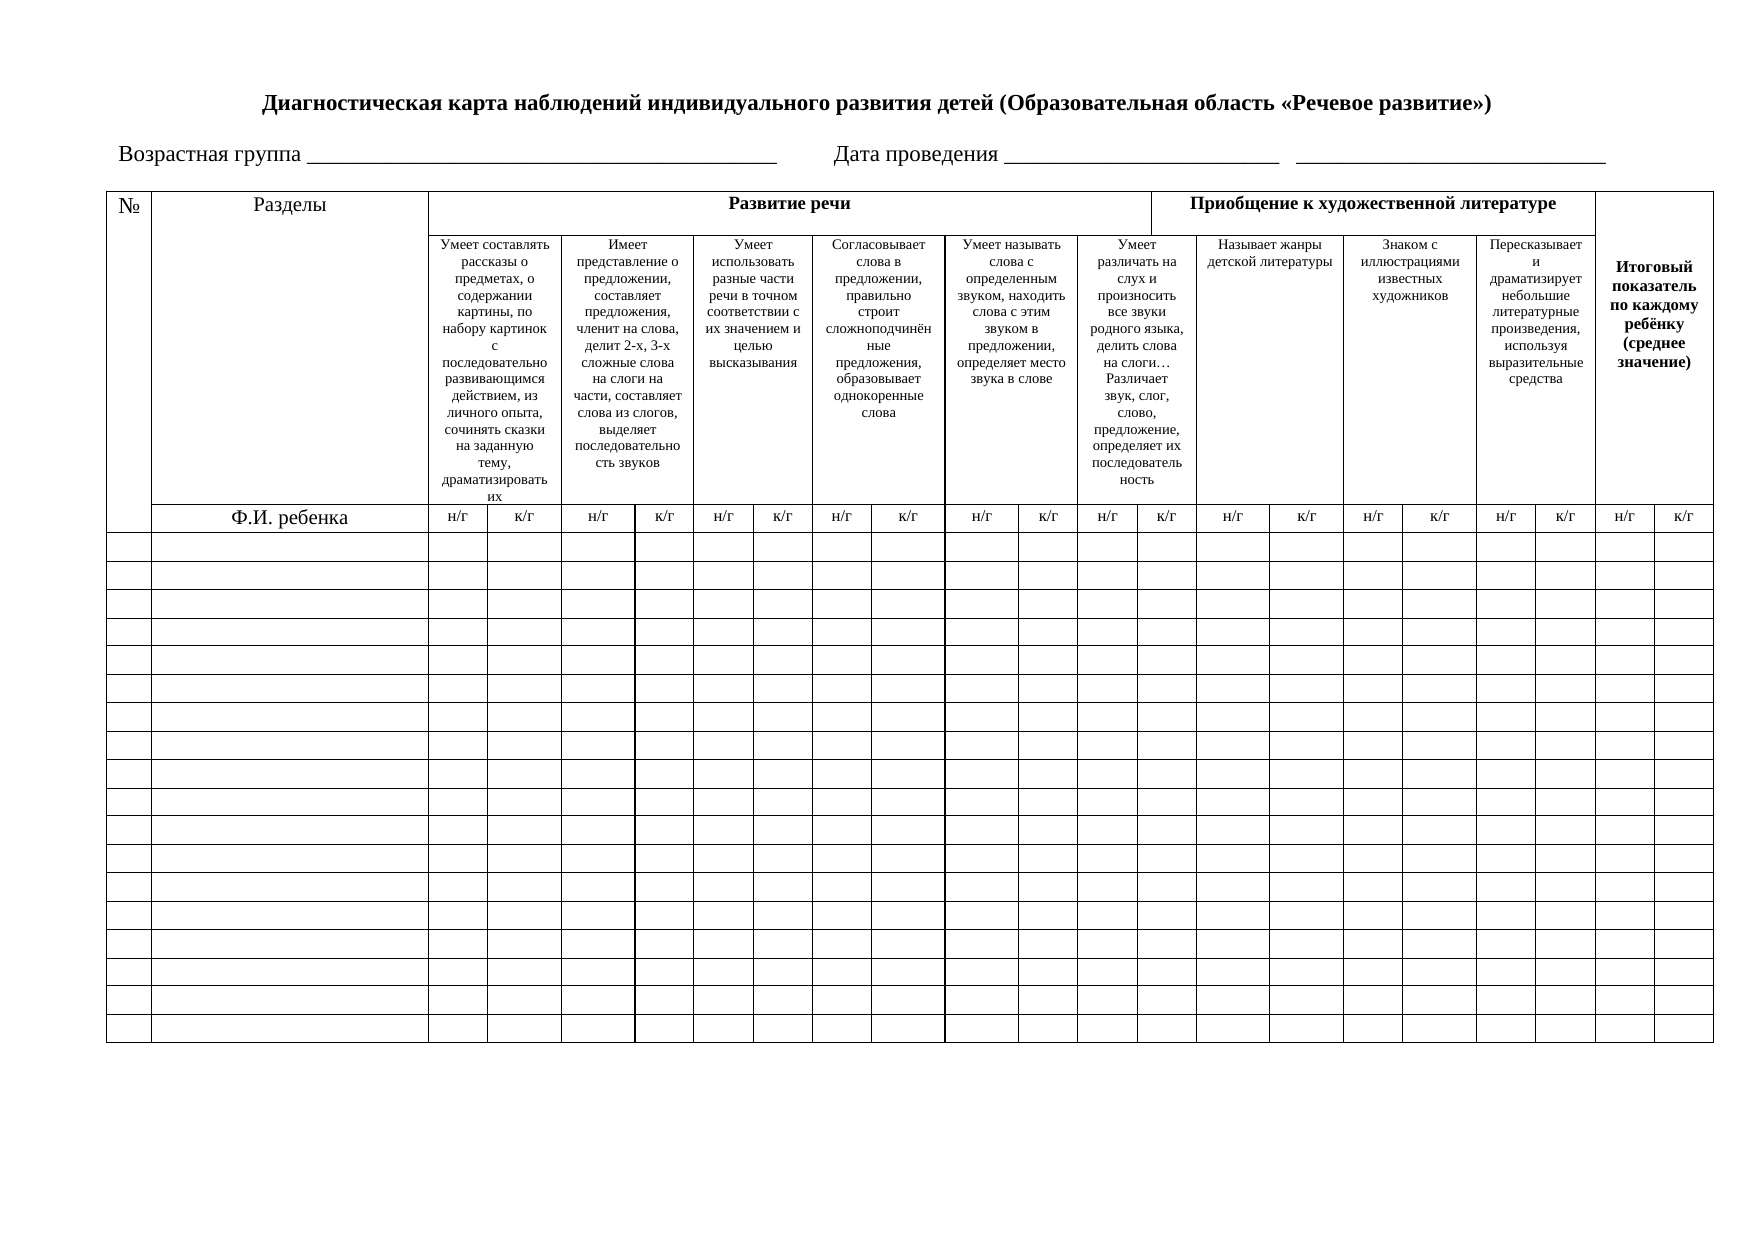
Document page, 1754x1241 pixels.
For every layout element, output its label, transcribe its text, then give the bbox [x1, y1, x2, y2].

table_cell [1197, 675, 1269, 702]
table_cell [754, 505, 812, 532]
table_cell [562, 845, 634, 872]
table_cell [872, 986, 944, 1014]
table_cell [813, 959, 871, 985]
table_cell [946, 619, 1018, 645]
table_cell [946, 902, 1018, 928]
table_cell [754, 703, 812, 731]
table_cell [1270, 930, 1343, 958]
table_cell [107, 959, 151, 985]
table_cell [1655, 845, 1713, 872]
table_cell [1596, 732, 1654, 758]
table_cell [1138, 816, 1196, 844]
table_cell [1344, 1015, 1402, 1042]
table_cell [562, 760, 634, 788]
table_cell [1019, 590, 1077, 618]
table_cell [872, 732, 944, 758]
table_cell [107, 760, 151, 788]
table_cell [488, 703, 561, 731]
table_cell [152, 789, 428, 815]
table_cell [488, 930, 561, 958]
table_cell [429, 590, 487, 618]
text Диагностическая карта наблюдений индивидуального развития детей (Образовательная область «Речевое развитие») [118, 89, 1636, 115]
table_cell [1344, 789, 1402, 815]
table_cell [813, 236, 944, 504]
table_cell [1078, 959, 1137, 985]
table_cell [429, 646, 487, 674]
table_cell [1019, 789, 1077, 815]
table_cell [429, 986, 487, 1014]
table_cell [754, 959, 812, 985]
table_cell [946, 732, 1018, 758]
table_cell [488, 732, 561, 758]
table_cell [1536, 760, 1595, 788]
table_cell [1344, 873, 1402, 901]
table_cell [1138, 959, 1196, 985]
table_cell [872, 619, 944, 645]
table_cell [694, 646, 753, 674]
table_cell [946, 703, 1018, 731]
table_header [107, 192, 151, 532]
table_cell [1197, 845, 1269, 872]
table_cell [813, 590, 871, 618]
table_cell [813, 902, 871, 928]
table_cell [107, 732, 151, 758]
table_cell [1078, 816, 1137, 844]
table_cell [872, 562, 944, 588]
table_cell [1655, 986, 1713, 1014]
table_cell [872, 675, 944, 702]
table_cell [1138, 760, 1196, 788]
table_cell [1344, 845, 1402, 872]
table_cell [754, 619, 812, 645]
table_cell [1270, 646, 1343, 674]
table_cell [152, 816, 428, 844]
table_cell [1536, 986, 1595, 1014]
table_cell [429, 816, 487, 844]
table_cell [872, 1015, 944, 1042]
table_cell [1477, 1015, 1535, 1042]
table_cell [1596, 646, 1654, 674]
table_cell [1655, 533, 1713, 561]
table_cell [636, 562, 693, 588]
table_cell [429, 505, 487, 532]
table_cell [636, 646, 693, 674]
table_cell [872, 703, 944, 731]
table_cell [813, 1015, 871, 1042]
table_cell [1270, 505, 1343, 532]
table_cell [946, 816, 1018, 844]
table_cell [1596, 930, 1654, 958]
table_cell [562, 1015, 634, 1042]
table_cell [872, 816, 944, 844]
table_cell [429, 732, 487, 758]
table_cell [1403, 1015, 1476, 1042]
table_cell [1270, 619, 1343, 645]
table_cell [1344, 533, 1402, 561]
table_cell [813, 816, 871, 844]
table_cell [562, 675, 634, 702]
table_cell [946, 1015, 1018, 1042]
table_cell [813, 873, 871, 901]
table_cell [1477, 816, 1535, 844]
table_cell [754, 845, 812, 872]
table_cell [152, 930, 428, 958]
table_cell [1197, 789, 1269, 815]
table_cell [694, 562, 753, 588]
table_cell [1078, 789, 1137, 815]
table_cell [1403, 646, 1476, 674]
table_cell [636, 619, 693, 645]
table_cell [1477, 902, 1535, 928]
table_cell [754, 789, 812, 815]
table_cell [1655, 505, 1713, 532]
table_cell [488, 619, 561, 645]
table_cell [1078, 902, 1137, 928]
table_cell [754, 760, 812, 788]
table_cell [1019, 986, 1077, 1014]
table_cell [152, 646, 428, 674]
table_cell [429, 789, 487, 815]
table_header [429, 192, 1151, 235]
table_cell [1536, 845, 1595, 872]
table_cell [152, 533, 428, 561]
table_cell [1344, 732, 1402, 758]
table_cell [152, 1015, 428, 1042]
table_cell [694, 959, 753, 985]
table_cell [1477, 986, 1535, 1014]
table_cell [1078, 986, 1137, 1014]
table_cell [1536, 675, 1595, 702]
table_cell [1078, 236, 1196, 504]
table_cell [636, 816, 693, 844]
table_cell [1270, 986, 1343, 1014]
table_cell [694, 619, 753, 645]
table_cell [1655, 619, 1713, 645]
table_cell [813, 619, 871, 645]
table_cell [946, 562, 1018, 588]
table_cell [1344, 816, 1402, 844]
text Возрастная группа _________________________________________ Дата проведения ________________________ ___________________________ [118, 140, 1636, 166]
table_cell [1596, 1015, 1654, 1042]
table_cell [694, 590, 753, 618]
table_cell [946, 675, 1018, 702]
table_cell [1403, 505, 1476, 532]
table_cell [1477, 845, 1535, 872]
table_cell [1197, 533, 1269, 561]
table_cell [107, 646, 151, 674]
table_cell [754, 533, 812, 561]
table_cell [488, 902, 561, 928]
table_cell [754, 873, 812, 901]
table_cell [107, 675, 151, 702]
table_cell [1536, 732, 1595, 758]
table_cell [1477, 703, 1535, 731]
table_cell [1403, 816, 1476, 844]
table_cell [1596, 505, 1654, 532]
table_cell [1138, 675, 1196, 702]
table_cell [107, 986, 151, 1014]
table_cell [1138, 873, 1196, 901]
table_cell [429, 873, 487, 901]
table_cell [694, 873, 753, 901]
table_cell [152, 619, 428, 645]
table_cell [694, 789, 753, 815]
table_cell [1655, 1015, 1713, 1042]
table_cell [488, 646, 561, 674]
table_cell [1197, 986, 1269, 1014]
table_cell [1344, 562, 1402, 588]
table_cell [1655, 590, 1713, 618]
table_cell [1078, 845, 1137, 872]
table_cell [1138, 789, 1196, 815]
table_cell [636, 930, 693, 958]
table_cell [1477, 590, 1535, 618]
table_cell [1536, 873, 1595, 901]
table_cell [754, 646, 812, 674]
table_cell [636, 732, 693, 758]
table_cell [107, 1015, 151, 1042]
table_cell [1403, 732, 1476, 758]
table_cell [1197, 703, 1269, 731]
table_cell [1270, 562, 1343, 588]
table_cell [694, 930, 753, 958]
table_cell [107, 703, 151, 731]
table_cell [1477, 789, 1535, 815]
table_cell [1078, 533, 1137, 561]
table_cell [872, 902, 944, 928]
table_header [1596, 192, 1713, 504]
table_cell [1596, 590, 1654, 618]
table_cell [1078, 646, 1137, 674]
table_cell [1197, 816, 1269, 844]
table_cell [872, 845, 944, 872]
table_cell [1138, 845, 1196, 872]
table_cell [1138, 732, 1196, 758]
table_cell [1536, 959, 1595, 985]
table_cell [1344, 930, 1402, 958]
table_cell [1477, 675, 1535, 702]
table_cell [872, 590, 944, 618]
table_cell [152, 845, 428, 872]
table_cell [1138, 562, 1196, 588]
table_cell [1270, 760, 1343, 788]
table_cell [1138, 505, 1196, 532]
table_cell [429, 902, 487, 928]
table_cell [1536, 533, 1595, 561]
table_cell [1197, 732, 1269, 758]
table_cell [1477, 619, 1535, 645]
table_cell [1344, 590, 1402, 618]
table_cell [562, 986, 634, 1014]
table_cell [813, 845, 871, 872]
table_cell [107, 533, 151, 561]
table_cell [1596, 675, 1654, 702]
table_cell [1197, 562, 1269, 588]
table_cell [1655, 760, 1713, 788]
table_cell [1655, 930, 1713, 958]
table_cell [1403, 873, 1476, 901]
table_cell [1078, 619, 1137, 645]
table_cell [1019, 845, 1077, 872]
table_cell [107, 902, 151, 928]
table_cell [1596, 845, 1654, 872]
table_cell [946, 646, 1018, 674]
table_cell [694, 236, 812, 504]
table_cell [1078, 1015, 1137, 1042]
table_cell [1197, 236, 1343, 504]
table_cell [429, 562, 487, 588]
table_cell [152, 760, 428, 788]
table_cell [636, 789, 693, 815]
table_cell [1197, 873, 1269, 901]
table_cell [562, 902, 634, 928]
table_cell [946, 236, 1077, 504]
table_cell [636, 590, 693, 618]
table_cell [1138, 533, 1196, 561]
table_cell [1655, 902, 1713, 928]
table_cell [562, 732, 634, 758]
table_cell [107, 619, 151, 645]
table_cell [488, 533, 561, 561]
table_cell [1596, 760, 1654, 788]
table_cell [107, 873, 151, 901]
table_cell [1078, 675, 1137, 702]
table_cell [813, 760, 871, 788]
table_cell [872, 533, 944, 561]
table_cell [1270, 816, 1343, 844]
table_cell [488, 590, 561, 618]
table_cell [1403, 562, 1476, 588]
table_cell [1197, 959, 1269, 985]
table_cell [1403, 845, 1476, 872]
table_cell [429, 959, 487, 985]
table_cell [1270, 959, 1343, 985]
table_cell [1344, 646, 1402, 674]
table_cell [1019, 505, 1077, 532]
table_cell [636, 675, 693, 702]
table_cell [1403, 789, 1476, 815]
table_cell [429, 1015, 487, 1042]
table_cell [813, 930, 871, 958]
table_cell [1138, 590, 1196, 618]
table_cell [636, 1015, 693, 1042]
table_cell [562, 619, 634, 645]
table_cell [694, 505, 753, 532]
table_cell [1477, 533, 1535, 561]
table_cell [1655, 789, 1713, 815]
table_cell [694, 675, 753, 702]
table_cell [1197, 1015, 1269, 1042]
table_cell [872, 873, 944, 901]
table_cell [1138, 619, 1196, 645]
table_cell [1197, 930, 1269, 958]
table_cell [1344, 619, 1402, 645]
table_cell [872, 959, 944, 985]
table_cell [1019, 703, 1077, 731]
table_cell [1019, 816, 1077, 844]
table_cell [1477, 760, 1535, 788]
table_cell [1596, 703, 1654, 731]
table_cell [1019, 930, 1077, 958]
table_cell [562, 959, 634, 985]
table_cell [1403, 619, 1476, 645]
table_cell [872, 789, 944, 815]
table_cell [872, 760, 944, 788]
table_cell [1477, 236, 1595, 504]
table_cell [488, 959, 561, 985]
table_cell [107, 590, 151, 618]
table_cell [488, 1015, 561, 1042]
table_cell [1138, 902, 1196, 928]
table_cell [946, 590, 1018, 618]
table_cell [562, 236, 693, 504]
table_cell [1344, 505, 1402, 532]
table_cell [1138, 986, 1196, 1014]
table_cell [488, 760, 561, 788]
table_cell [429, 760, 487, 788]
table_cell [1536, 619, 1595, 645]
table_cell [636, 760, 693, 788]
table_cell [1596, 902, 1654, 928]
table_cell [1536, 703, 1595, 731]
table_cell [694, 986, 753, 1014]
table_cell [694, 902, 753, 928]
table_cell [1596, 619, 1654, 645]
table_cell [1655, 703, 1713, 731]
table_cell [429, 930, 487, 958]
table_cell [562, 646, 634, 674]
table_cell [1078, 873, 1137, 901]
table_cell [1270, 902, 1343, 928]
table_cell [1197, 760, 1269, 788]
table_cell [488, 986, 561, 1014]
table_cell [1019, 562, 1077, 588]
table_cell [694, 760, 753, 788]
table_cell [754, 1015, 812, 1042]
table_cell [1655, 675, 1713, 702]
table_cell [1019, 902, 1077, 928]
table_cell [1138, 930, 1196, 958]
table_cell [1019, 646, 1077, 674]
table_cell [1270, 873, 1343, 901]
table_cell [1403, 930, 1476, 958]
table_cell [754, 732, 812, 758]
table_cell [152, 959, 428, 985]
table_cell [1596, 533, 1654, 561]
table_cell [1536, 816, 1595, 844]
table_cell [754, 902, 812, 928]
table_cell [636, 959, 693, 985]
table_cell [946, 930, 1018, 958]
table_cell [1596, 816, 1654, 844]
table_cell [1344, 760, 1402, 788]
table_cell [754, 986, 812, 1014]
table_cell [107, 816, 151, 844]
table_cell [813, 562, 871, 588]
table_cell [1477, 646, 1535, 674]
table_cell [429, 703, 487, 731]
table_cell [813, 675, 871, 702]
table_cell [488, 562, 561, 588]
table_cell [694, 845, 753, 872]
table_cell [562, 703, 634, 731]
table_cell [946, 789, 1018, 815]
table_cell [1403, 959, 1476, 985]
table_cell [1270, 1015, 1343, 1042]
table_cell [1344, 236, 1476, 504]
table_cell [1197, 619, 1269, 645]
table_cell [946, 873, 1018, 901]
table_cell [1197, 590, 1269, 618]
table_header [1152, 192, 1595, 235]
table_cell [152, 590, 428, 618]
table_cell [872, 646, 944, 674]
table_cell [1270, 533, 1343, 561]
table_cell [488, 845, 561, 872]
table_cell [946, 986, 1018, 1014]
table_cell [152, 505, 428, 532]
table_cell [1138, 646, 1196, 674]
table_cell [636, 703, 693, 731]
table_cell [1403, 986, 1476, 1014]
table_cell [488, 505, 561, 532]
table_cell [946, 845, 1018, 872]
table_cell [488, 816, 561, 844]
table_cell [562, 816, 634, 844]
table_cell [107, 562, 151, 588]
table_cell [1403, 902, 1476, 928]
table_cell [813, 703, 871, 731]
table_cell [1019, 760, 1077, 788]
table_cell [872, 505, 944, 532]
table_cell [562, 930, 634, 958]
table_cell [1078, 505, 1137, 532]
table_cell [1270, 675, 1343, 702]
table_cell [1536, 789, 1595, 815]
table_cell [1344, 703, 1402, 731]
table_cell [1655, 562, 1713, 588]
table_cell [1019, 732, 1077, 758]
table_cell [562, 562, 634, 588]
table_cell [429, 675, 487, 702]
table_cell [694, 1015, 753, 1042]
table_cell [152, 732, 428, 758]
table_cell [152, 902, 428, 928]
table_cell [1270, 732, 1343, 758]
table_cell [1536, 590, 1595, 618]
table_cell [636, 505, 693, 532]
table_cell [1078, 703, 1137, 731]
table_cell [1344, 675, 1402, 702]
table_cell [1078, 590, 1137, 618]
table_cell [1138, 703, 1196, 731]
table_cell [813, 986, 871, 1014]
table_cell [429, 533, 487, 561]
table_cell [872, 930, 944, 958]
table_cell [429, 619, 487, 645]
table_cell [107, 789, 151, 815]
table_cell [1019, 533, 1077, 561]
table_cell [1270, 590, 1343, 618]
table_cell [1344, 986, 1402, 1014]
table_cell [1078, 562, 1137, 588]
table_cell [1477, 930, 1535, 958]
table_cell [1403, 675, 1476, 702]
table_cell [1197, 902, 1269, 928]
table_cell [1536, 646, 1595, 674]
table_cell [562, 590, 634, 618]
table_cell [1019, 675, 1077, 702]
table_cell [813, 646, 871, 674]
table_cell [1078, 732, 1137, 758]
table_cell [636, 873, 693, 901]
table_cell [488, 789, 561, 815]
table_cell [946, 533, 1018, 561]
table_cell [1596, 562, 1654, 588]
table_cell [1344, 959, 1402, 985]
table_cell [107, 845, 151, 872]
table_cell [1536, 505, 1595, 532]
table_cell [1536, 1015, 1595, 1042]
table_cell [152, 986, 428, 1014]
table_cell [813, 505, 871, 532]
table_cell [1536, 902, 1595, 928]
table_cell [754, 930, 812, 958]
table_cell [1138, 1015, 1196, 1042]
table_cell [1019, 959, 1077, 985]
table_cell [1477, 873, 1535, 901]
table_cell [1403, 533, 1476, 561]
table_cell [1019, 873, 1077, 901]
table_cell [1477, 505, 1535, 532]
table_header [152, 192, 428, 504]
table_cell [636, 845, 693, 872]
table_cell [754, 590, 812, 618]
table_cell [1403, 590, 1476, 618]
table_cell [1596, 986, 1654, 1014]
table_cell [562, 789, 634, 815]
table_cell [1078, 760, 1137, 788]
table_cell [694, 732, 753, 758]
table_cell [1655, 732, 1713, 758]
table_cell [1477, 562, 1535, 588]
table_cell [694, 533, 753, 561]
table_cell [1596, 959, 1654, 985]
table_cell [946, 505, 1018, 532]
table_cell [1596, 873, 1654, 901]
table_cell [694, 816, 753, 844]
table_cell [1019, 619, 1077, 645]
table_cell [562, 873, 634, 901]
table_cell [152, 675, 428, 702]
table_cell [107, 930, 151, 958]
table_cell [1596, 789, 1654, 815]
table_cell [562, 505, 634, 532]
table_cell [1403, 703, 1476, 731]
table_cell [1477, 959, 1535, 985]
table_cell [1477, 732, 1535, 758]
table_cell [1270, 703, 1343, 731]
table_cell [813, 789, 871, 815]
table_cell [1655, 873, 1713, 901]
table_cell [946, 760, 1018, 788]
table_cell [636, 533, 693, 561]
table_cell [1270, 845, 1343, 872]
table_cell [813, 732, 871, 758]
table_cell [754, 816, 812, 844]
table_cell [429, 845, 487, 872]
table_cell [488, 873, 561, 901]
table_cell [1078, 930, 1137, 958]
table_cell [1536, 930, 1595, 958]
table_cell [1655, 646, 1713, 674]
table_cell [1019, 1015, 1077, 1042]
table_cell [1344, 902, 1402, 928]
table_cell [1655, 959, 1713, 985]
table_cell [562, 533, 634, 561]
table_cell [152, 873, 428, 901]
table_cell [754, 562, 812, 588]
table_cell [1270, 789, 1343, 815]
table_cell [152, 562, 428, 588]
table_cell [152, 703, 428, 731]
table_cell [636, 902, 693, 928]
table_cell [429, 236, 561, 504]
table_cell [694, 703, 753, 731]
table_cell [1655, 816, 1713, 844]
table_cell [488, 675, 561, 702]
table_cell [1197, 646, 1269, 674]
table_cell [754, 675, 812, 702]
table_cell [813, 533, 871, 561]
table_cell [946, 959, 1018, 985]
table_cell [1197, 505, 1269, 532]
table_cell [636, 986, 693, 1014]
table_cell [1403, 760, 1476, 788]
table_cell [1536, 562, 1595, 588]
